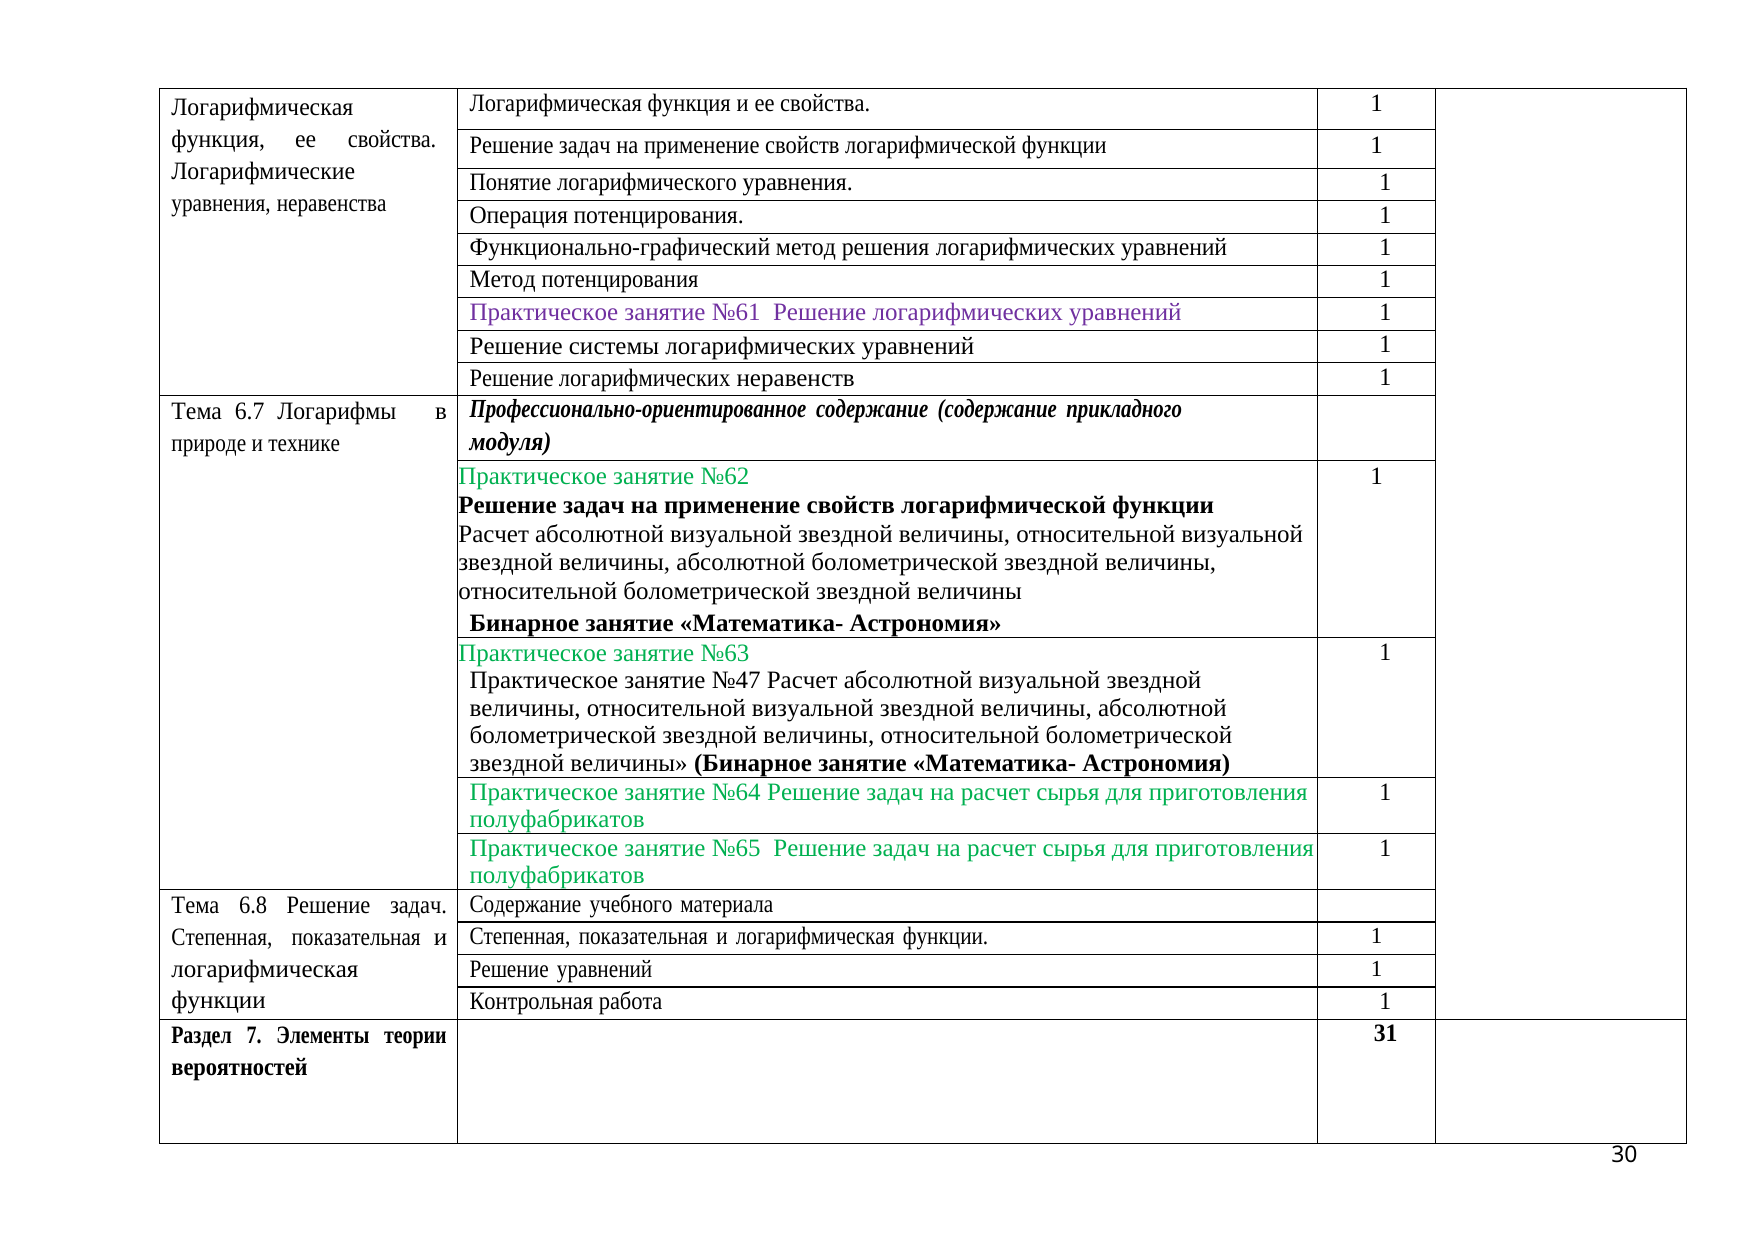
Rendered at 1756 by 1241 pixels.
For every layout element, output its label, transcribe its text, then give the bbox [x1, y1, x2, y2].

table_cell Операция потенцирования. [458, 201, 1317, 232]
table_cell Содержание учебного материала [458, 890, 1317, 921]
table_cell 1 [1318, 923, 1435, 954]
table_cell Практическое занятие №64 Решение задач на расчет сырья для приготовления полуфабрикатов [458, 778, 1317, 833]
table_cell 1 [1318, 955, 1435, 986]
table_cell 1 [1318, 89, 1435, 129]
table_cell Практическое занятие №63 Практическое занятие №47 Расчет абсолютной визуальной звездной величины, относительной визуальной звездной величины, абсолютной болометрической звездной величины, относительной болометрической звездной величины» (Бинарное занятие «Математика- Астрономия) [458, 638, 1317, 777]
table_cell Степенная, показательная и логарифмическая функции. [458, 923, 1317, 954]
table_cell Практическое занятие №65 Решение задач на расчет сырья для приготовления полуфабрикатов [458, 834, 1317, 889]
table_cell 1 [1318, 201, 1435, 232]
table_cell 1 [1318, 266, 1435, 297]
table_cell 1 [1318, 130, 1435, 168]
table_cell 1 [1318, 363, 1435, 395]
table_cell 1 [1318, 234, 1435, 265]
table_cell Тема 6.7 Логарифмы в природе и технике [160, 396, 457, 889]
table_cell 31 [1318, 1020, 1435, 1142]
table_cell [1436, 1020, 1686, 1142]
table_cell 1 [1318, 298, 1435, 330]
table_cell 1 [1318, 169, 1435, 200]
table_cell Метод потенцирования [458, 266, 1317, 297]
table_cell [160, 1020, 457, 1142]
table_cell Решение уравнений [458, 955, 1317, 986]
table_cell [458, 1020, 1317, 1142]
table_cell 1 [1318, 461, 1435, 637]
table_cell 1 [1318, 638, 1435, 777]
table_cell 1 [1318, 988, 1435, 1019]
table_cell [160, 89, 457, 395]
table_cell Решение задач на применение свойств логарифмической функции [458, 130, 1317, 168]
table_cell Решение системы логарифмических уравнений [458, 331, 1317, 362]
table_cell [1318, 890, 1435, 921]
table_cell Решение логарифмических неравенств [458, 363, 1317, 395]
table_cell Логарифмическая функция и ее свойства. [458, 89, 1317, 129]
table_cell Контрольная работа [458, 988, 1317, 1019]
table_cell 1 [1318, 331, 1435, 362]
table_cell [1318, 396, 1435, 460]
table_cell 1 [1318, 834, 1435, 889]
table_cell [1436, 89, 1686, 1019]
table_cell Функционально-графический метод решения логарифмических уравнений [458, 234, 1317, 265]
table_cell 1 [1318, 778, 1435, 833]
table_cell Понятие логарифмического уравнения. [458, 169, 1317, 200]
table_cell Профессионально-ориентированное содержание (содержание прикладного модуля) [458, 396, 1317, 460]
table_cell Практическое занятие №61 Решение логарифмических уравнений [458, 298, 1317, 330]
table_cell Практическое занятие №62 Решение задач на применение свойств логарифмической функции Расчет абсолютной визуальной звездной величины, относительной визуальной звездной величины, абсолютной болометрической звездной величины, относительной болометрической звездной величины Бинарное занятие «Математика- Астрономия» [458, 461, 1317, 637]
table_cell Тема 6.8 Решение задач. Степенная, показательная и логарифмическая функции [160, 890, 457, 1019]
